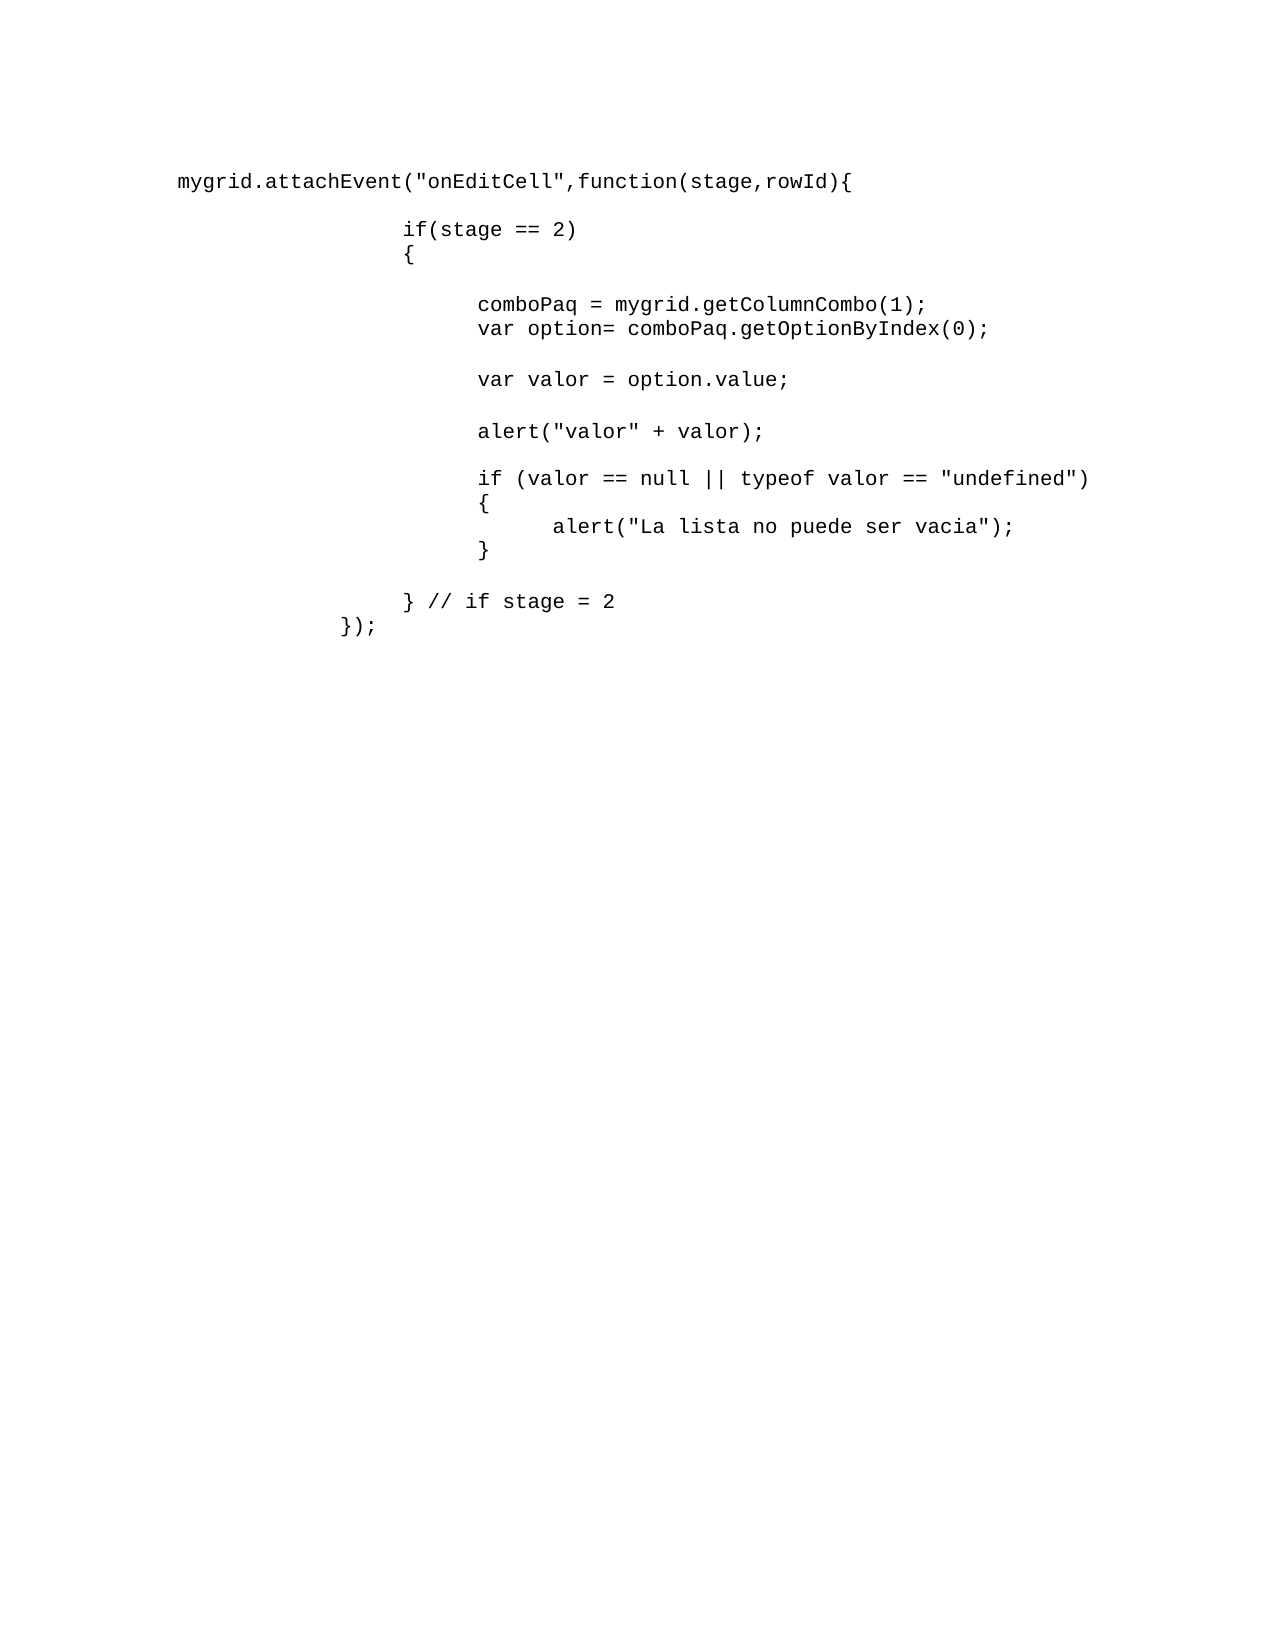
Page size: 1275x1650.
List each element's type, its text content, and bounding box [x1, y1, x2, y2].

text }); [177, 615, 1098, 638]
text comboPaq = mygrid.getColumnCombo(1); [177, 294, 1098, 318]
text var option= comboPaq.getOptionByIndex(0); [177, 318, 1098, 341]
text alert("valor" + valor); [177, 421, 1098, 445]
text } // if stage = 2 [177, 591, 1098, 615]
text if(stage == 2) [177, 219, 1098, 242]
text } [177, 539, 1098, 563]
text mygrid.attachEvent("onEditCell",function(stage,rowId){ [177, 172, 1098, 195]
text { [177, 492, 1098, 516]
text if (valor == null || typeof valor == "undefined") [177, 468, 1098, 492]
text var valor = option.value; [177, 369, 1098, 393]
text alert("La lista no puede ser vacia"); [177, 516, 1098, 539]
text { [177, 242, 1098, 266]
